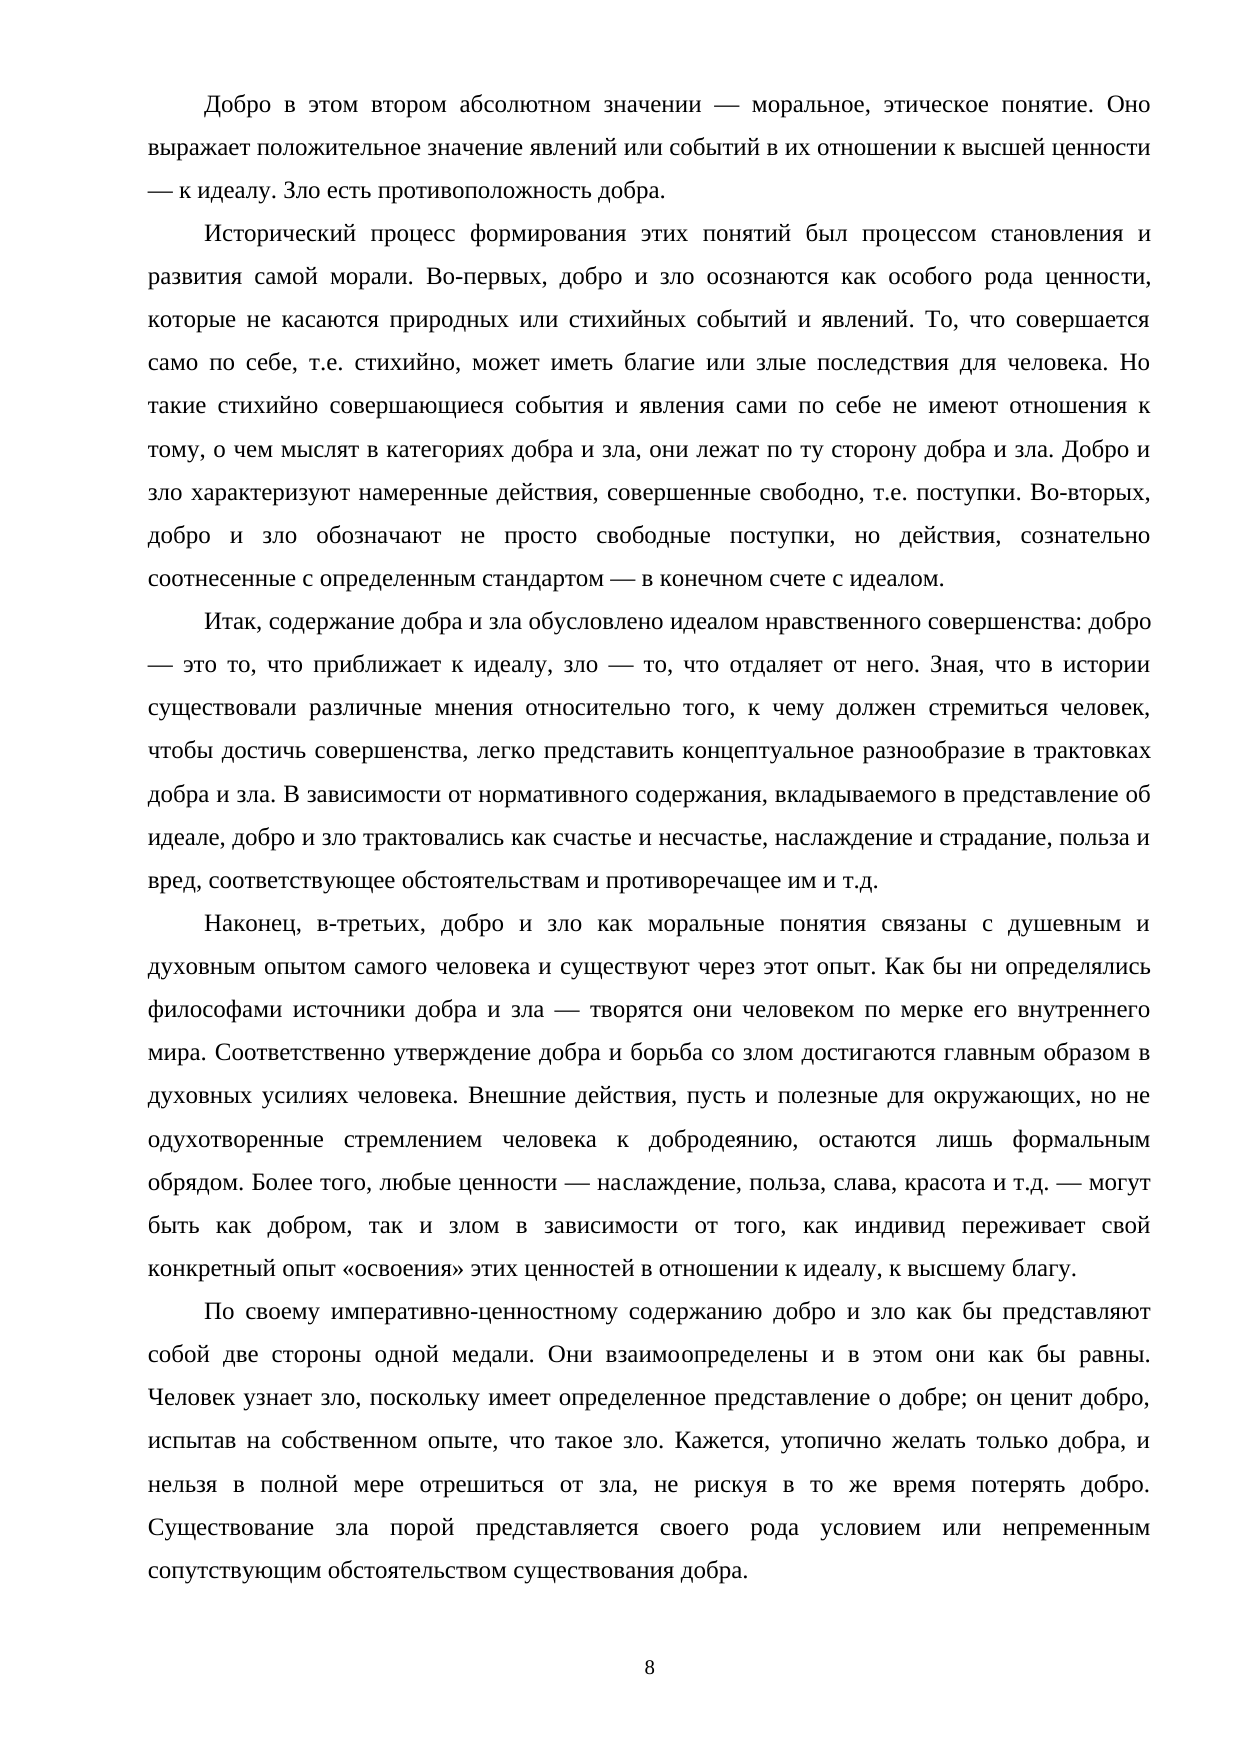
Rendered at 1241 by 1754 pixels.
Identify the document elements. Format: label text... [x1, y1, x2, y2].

text Наконец, в-третьих, добро и зло как моральные понятия связаны с душевным и духовным опытом самого человека и существуют через этот опыт. Как бы ни определялись философами источники добра и зла — творятся они человеком по мерке его внутреннего мира. Соответственно утверждение добра и борьба со злом достигаются главным образом в духовных усилиях человека. Внешние действия, пусть и полезные для окружающих, но не одухотворенные стремлением человека к добродеянию, остаются лишь формальным обрядом. Более того, любые ценности — наслаждение, польза, слава, красота и т.д. — могут быть как добром, так и злом в зависимости от того, как индивид переживает свой конкретный опыт «освоения» этих ценностей в отношении к идеалу, к высшему благу. [148, 908, 1152, 1282]
text Итак, содержание добра и зла обусловлено идеалом нравственного совершенства: добро — это то, что приближает к идеалу, зло — то, что отдаляет от него. Зная, что в истории существовали различные мнения относительно того, к чему должен стремиться человек, чтобы достичь совершенства, легко представить концептуальное разнообразие в трактовках добра и зла. В зависимости от нормативного содержания, вкладываемого в представление об идеале, добро и зло трактовались как счастье и несчастье, наслаждение и страдание, польза и вред, соответствующее обстоятельствам и противоречащее им и т.д. [148, 606, 1152, 894]
text Исторический процесс формирования этих понятий был процессом становления и развития самой морали. Во-первых, добро и зло осознаются как особого рода ценности, которые не касаются природных или стихийных событий и явлений. То, что совершается само по себе, т.е. стихийно, может иметь благие или злые последствия для человека. Но такие стихийно совершающиеся события и явления сами по себе не имеют отношения к тому, о чем мыслят в категориях добра и зла, они лежат по ту сторону добра и зла. Добро и зло характеризуют намеренные действия, совершенные свободно, т.е. поступки. Во-вторых, добро и зло обозначают не просто свободные поступки, но действия, сознательно соотнесенные с определенным стандартом — в конечном счете с идеалом. [148, 218, 1152, 592]
text Добро в этом втором абсолютном значении — моральное, этическое понятие. Оно выражает положительное значение явлений или событий в их отношении к высшей ценности — к идеалу. Зло есть противоположность добра. [148, 89, 1152, 204]
text По своему императивно-ценностному содержанию добро и зло как бы представляют собой две стороны одной медали. Они взаимоопределены и в этом они как бы равны. Человек узнает зло, поскольку имеет определенное представление о добре; он ценит добро, испытав на собственном опыте, что такое зло. Кажется, утопично желать только добра, и нельзя в полной мере отрешиться от зла, не рискуя в то же время потерять добро. Существование зла порой представляется своего рода условием или непременным сопутствующим обстоятельством существования добра. [148, 1296, 1152, 1584]
